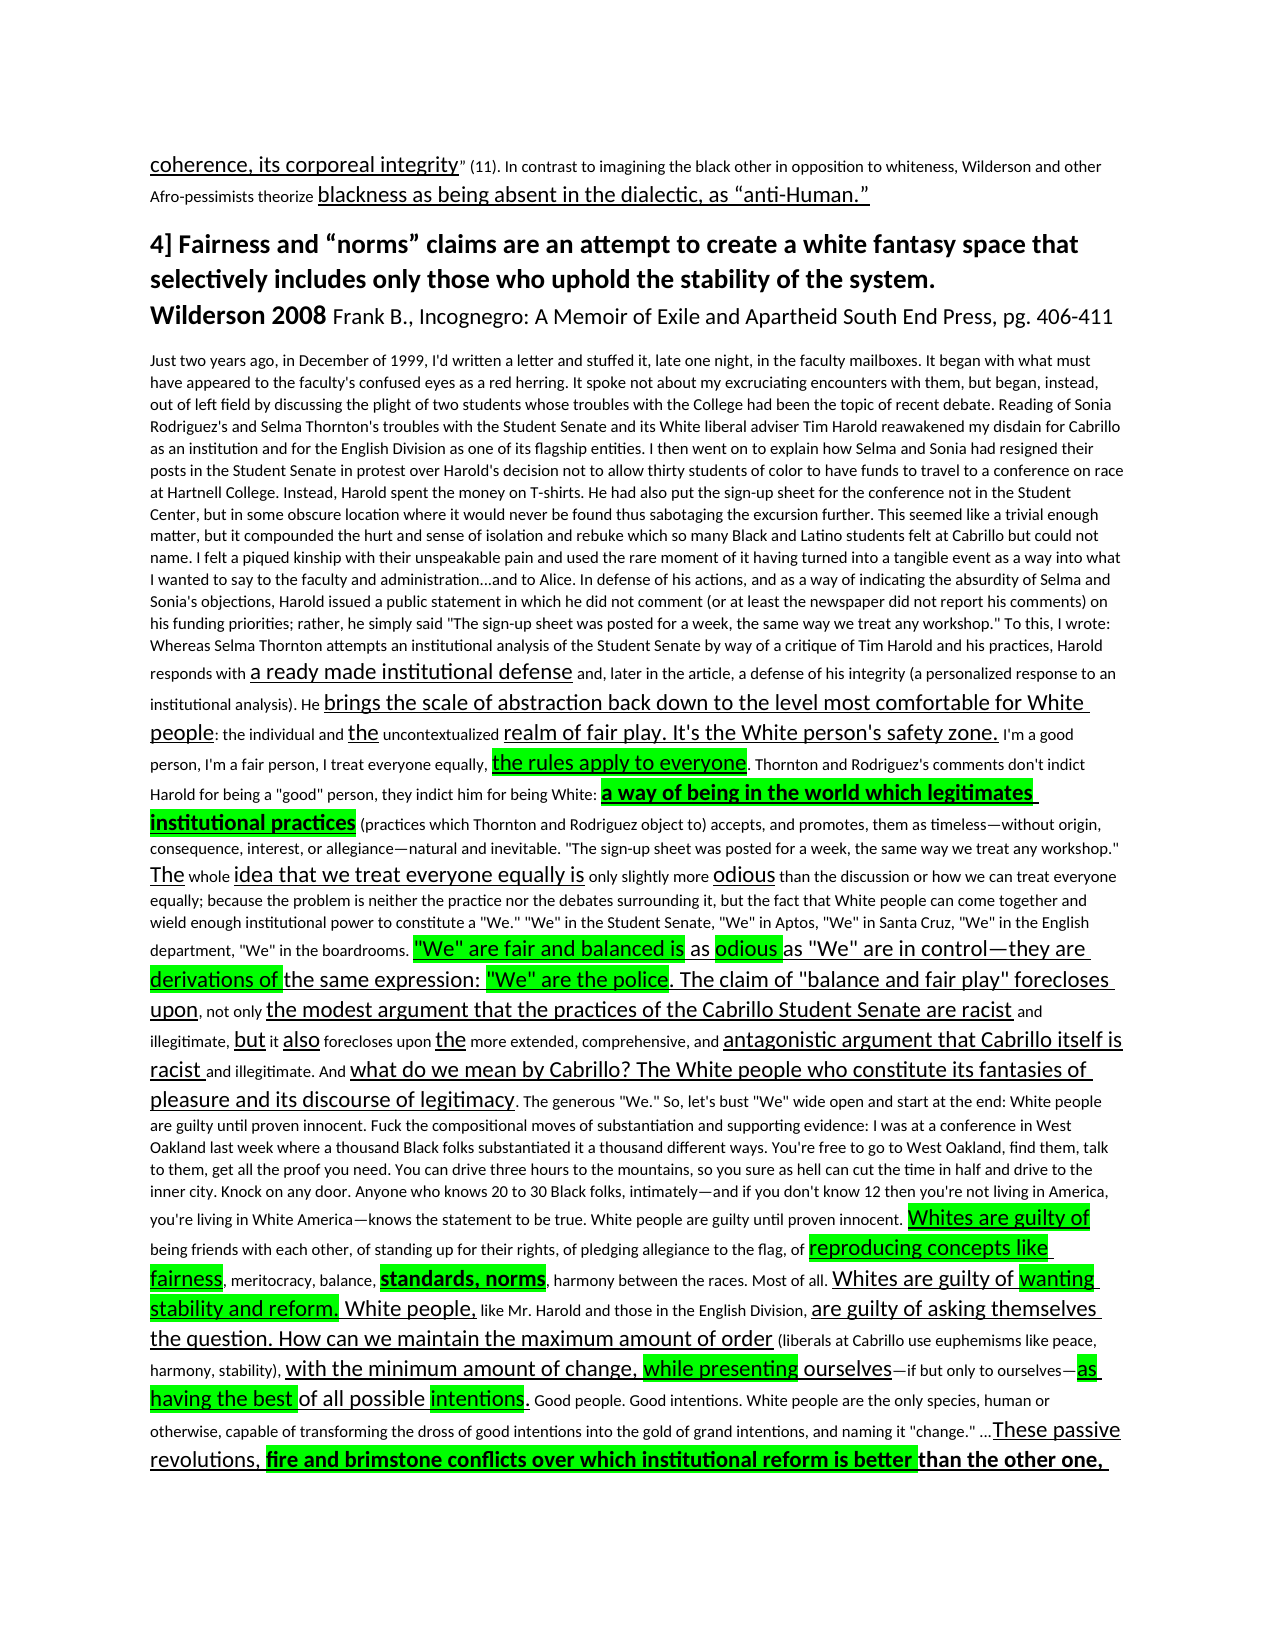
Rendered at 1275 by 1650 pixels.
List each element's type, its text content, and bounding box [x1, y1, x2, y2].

text Wilderson 2008 Frank B., Incognegro: A Memoir of Exile and Apartheid South End Press, pg. 406-411 [150, 298, 1125, 331]
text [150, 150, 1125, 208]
subtitle 4] Fairness and “norms” claims are an attempt to create a white fantasy space that selectively includes only those who uphold the stability of the system. [150, 227, 1125, 296]
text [150, 351, 1125, 1473]
